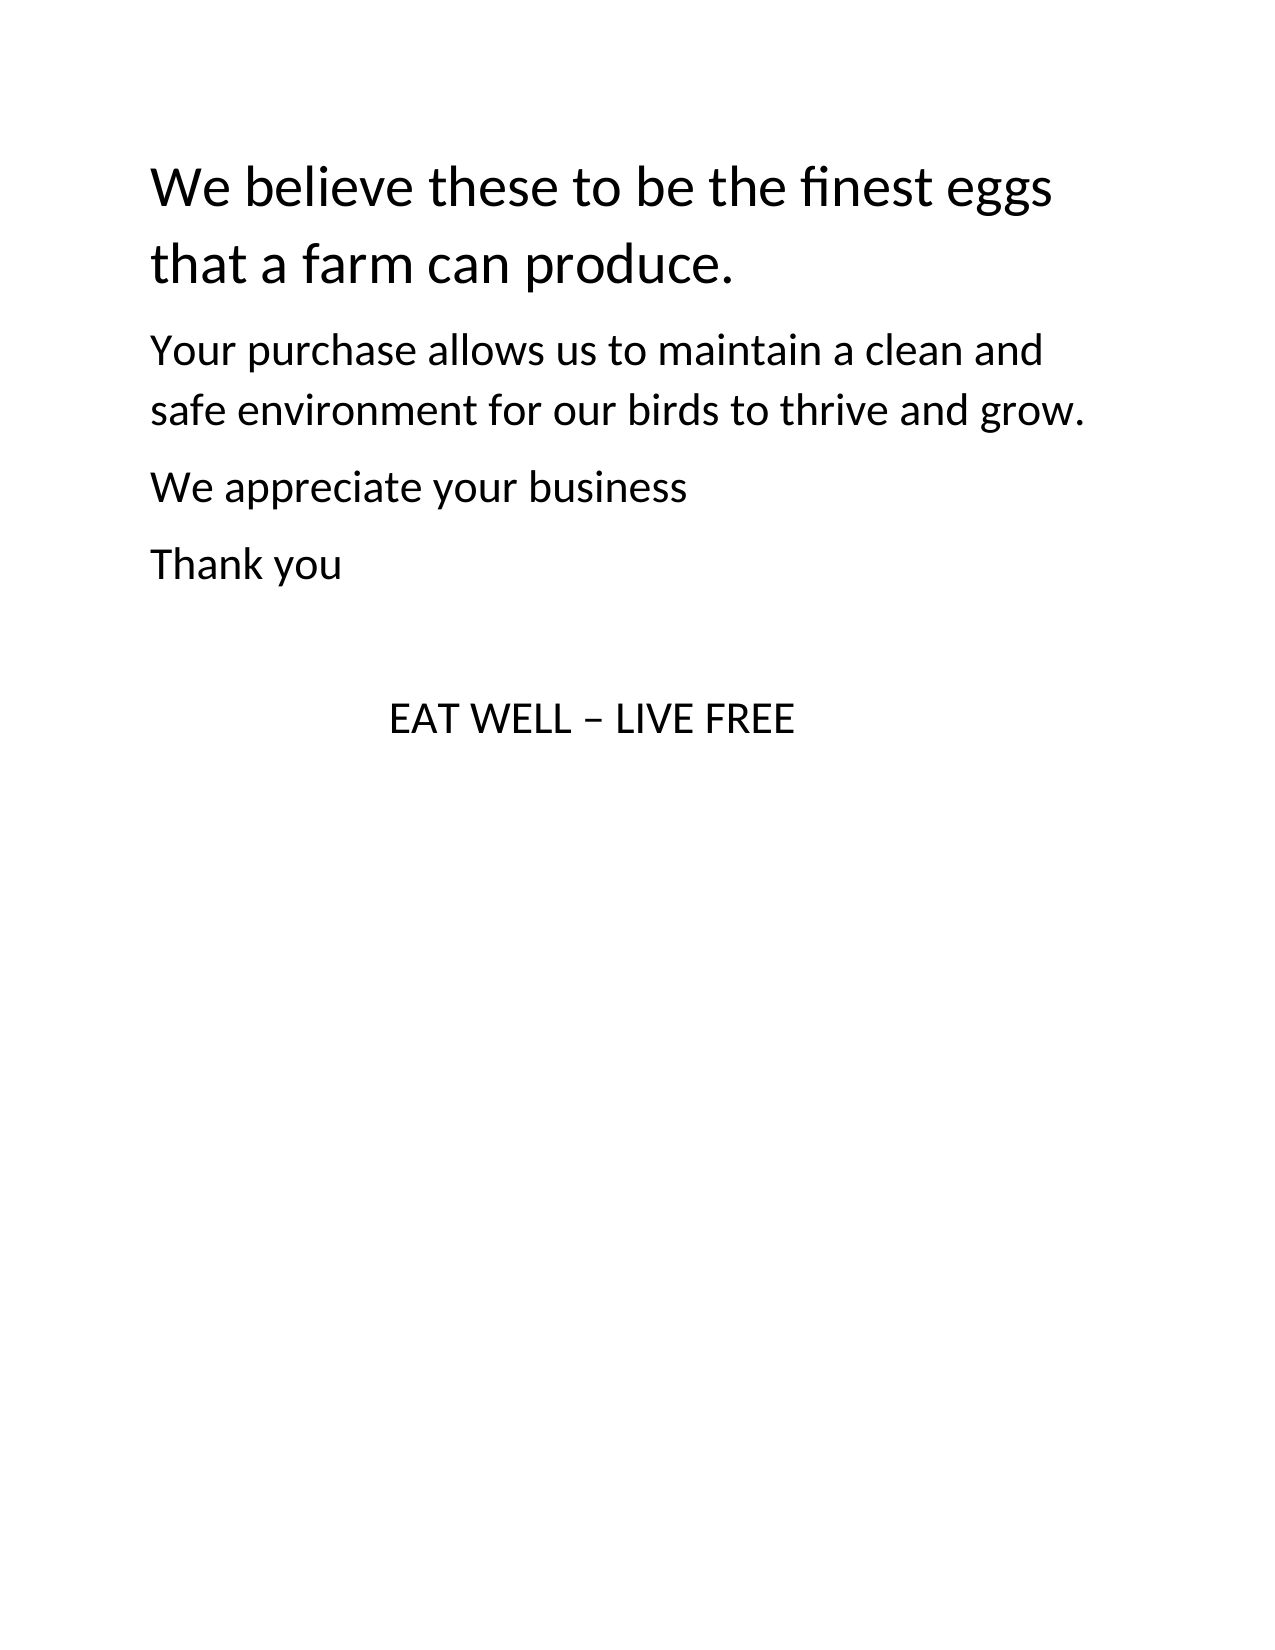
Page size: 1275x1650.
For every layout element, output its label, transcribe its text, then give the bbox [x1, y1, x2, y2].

text EAT WELL – LIVE FREE [150, 689, 1125, 744]
text We believe these to be the finest eggs that a farm can produce. [150, 150, 1125, 298]
text We appreciate your business [150, 458, 1125, 514]
text Thank you [150, 535, 1125, 591]
text Your purchase allows us to maintain a clean and safe environment for our birds to thrive and grow. [150, 320, 1125, 437]
